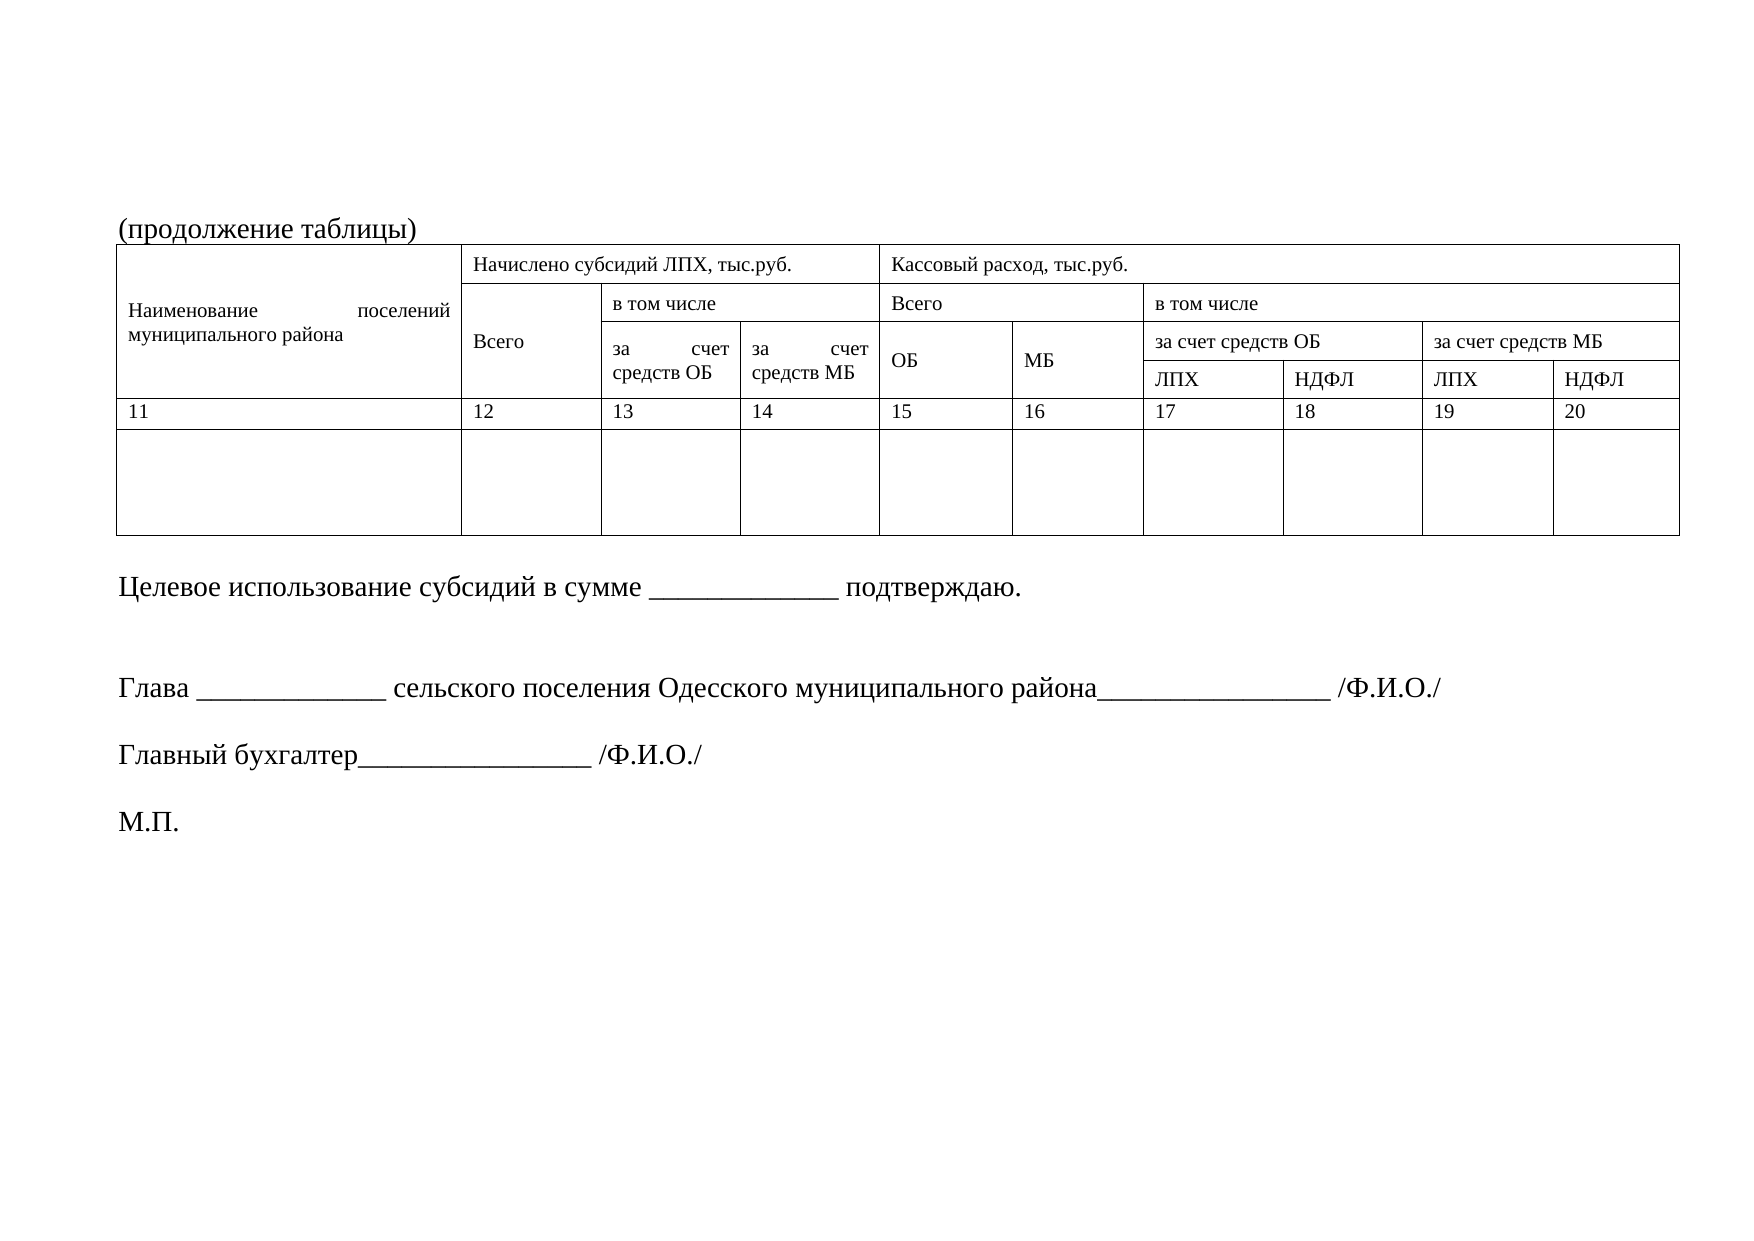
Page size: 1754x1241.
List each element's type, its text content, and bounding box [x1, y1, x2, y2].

table_cell [1284, 430, 1422, 535]
table_cell за счет средств МБ [741, 322, 879, 398]
table_cell 15 [880, 399, 1012, 429]
table_cell 18 [1284, 399, 1422, 429]
table_cell 12 [462, 399, 601, 429]
table_cell НДФЛ [1554, 361, 1679, 398]
text Глава _____________ сельского поселения Одесского муниципального района________________ /Ф.И.О./ [118, 670, 1636, 704]
text Целевое использование субсидий в сумме _____________ подтверждаю. [118, 569, 1636, 603]
table_cell ЛПХ [1423, 361, 1553, 398]
table_cell 19 [1423, 399, 1553, 429]
table_cell [117, 430, 461, 535]
table_cell 14 [741, 399, 879, 429]
table_cell [1423, 430, 1553, 535]
text (продолжение таблицы) [118, 211, 1636, 244]
table_cell [602, 430, 740, 535]
table_cell за счет средств МБ [1423, 322, 1679, 359]
table_cell [880, 430, 1012, 535]
text М.П. [118, 804, 1636, 838]
table_cell [1554, 430, 1679, 535]
table_cell за счет средств ОБ [602, 322, 740, 398]
table_cell [462, 430, 601, 535]
table_cell 17 [1144, 399, 1283, 429]
table_cell 20 [1554, 399, 1679, 429]
table_cell 13 [602, 399, 740, 429]
table_cell 16 [1013, 399, 1143, 429]
table_cell в том числе [602, 284, 879, 321]
table_cell Всего [880, 284, 1143, 321]
table_cell НДФЛ [1284, 361, 1422, 398]
table_cell Всего [462, 284, 601, 398]
table_cell ЛПХ [1144, 361, 1283, 398]
table_cell МБ [1013, 322, 1143, 398]
table_cell ОБ [880, 322, 1012, 398]
table_cell за счет средств ОБ [1144, 322, 1422, 359]
table_cell [1013, 430, 1143, 535]
table_cell 11 [117, 399, 461, 429]
table_header Начислено субсидий ЛПХ, тыс.руб. [462, 245, 879, 283]
table_header Кассовый расход, тыс.руб. [880, 245, 1679, 283]
table_cell в том числе [1144, 284, 1679, 321]
table_header Наименование поселений муниципального района [117, 245, 461, 398]
table_cell [741, 430, 879, 535]
table_cell [1144, 430, 1283, 535]
text Главный бухгалтер________________ /Ф.И.О./ [118, 737, 1636, 771]
